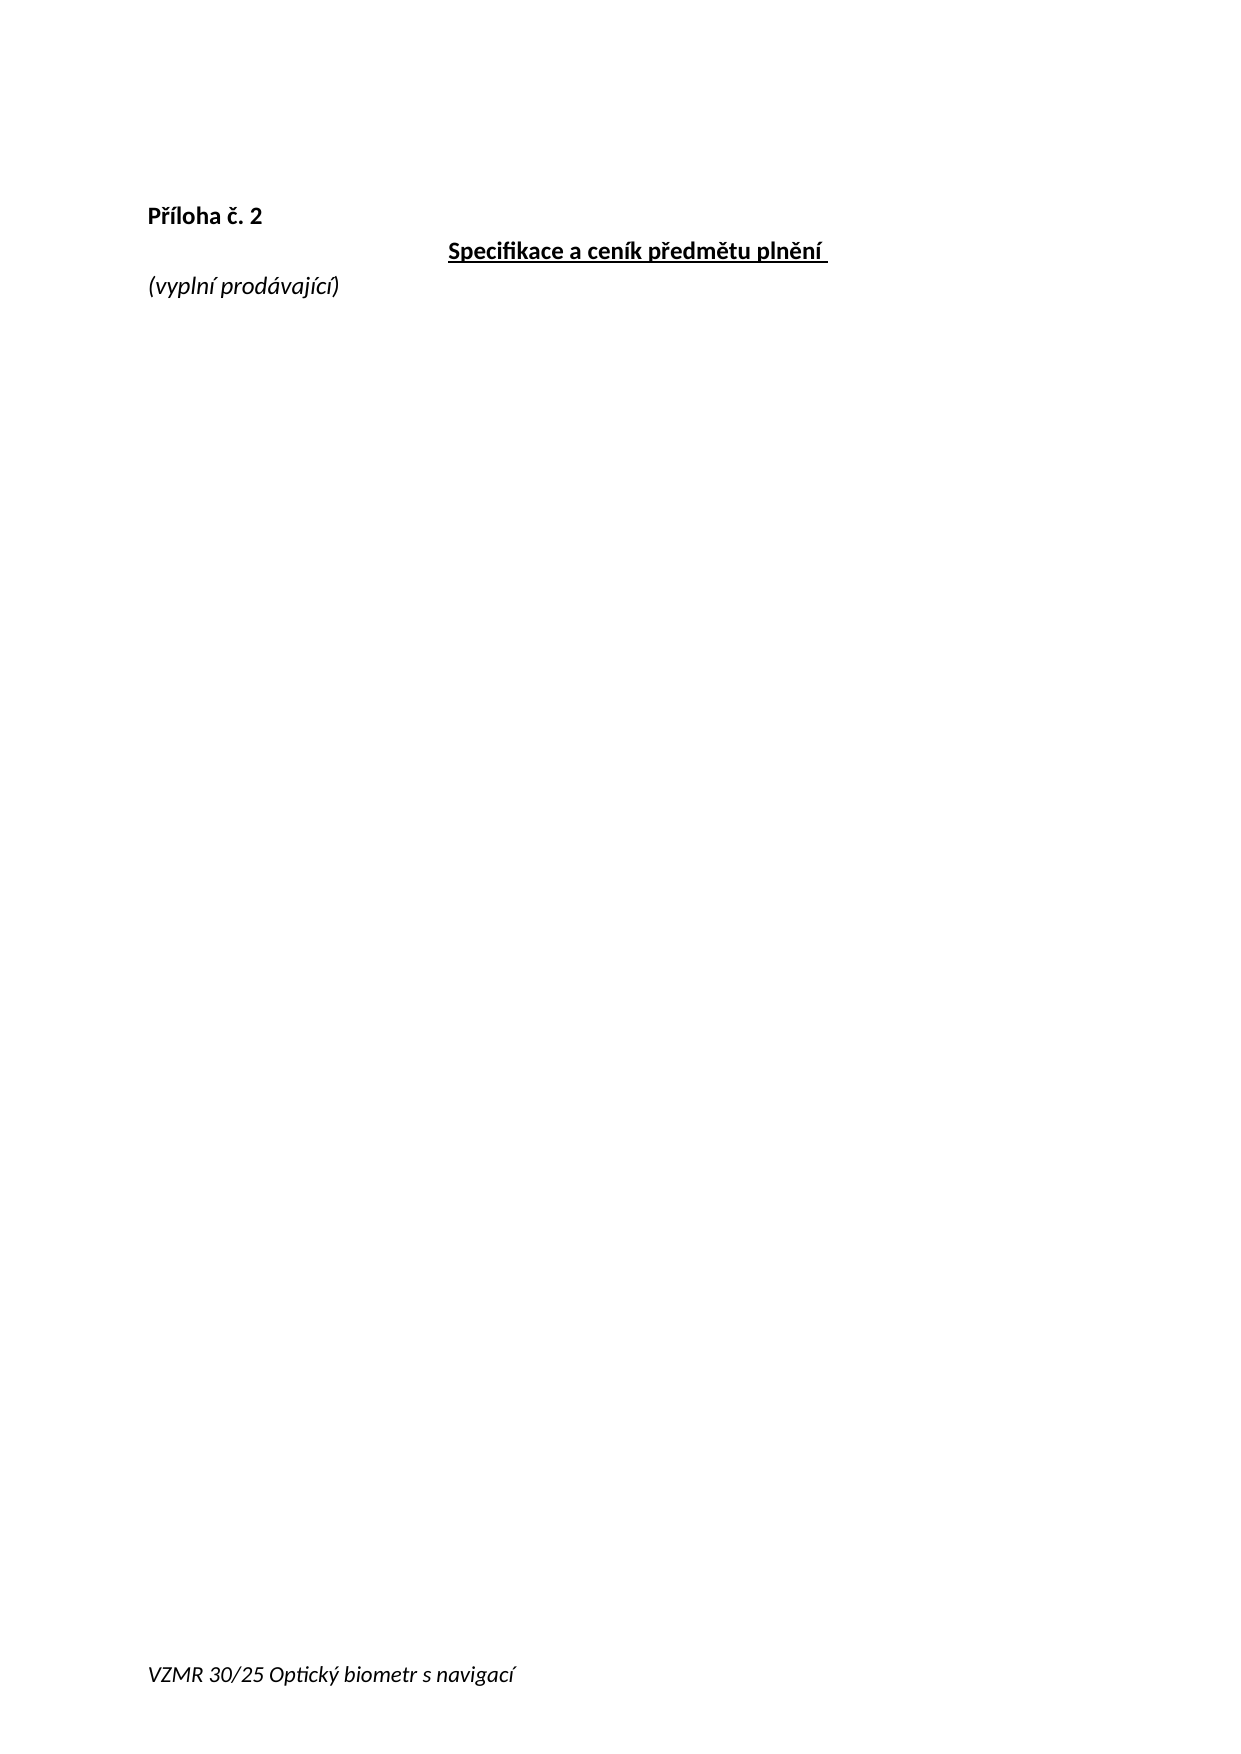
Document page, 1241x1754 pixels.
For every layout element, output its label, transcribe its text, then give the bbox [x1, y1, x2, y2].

text Příloha č. 2 [148, 200, 1122, 230]
text Specifikace a ceník předmětu plnění [148, 235, 1122, 265]
text (vyplní prodávající) [148, 270, 1122, 300]
